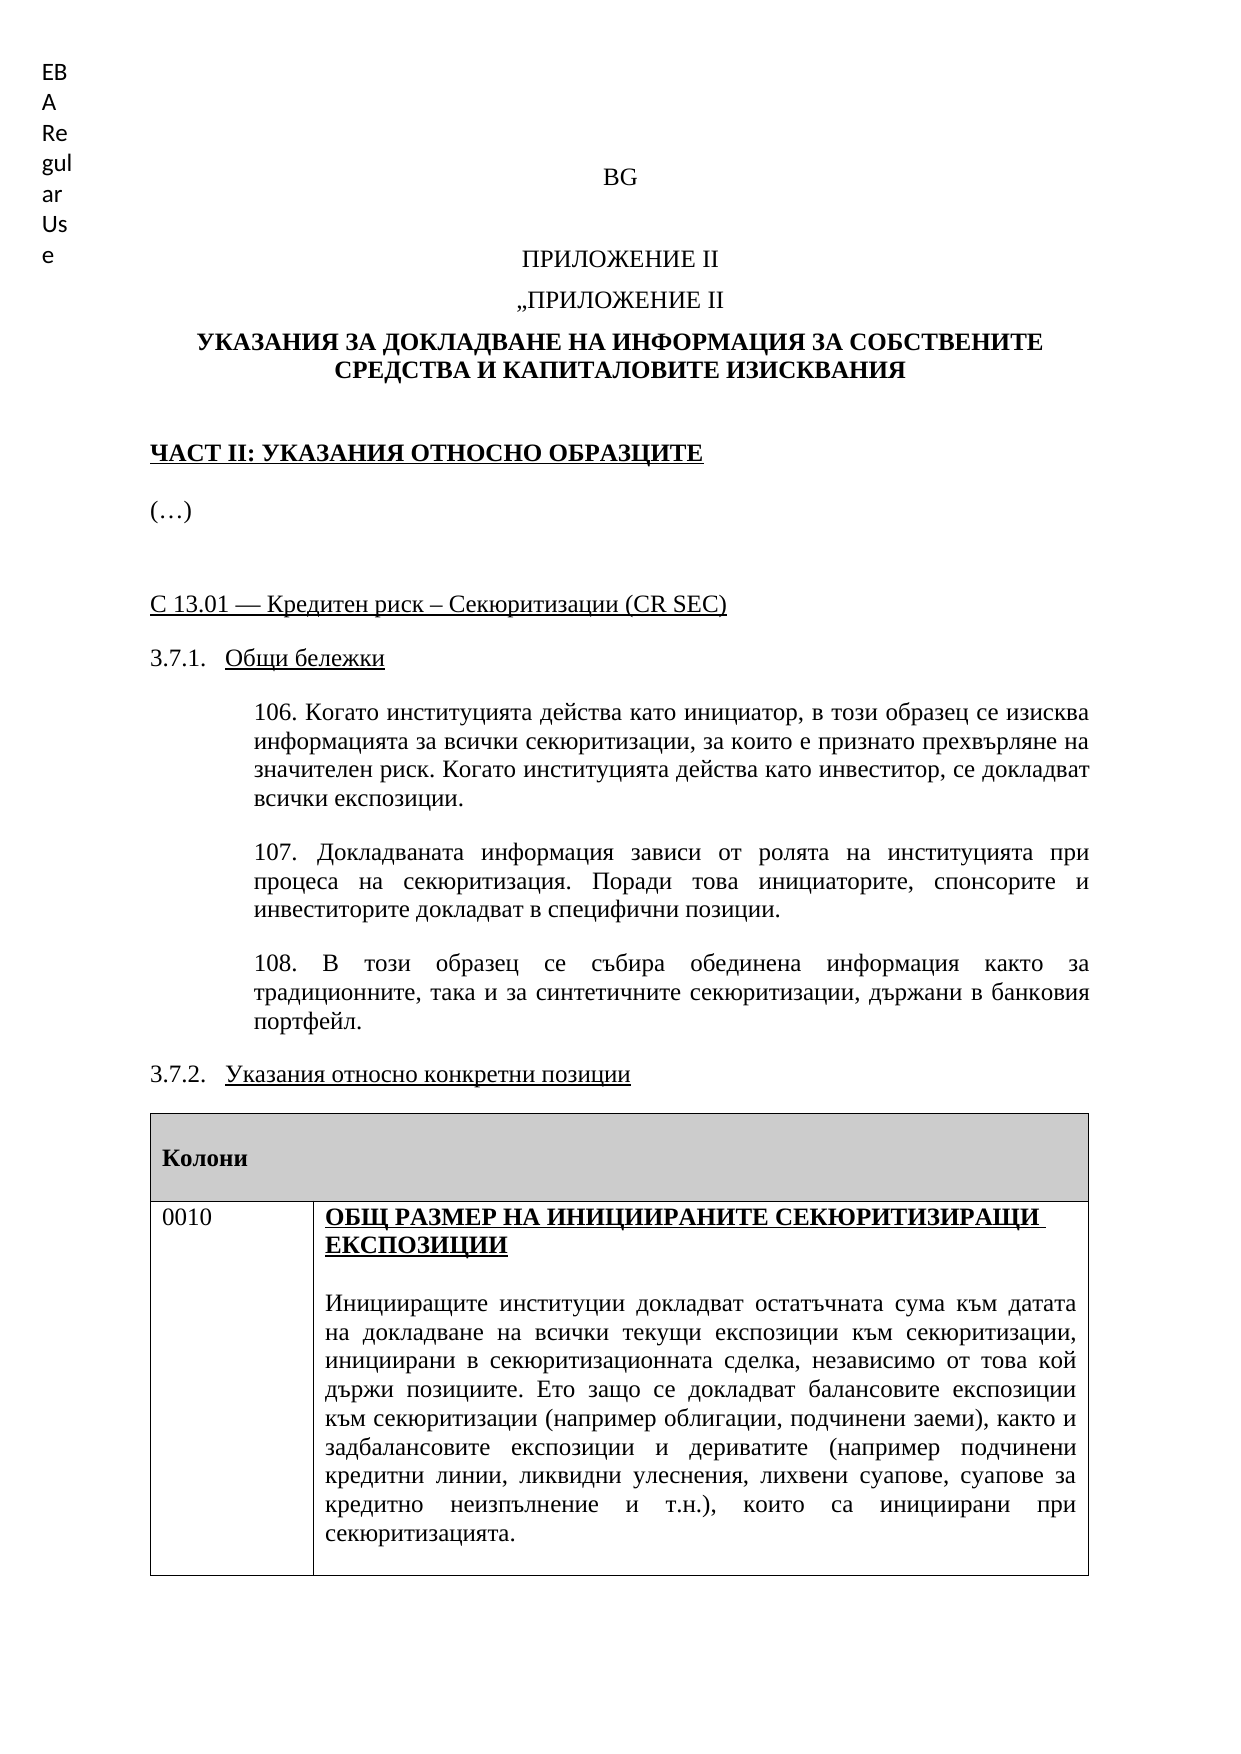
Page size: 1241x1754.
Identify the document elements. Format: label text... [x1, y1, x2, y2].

list 3.7.2. Указания относно конкретни позиции [150, 1059, 1090, 1088]
text УКАЗАНИЯ ЗА ДОКЛАДВАНЕ НА ИНФОРМАЦИЯ ЗА СОБСТВЕНИТЕ СРЕДСТВА И КАПИТАЛОВИТЕ ИЗИСКВАНИЯ [150, 327, 1090, 384]
list C 13.01 — Кредитен риск – Секюритизации (CR SEC) [150, 589, 1090, 618]
text BG [150, 162, 1090, 191]
table_header Колони [151, 1114, 1088, 1201]
list 3.7.1. Общи бележки [150, 643, 1090, 672]
text „ПРИЛОЖЕНИЕ II [150, 286, 1090, 314]
text ПРИЛОЖЕНИЕ II [150, 244, 1090, 273]
text (…) [150, 495, 1090, 524]
text ЧАСТ II: УКАЗАНИЯ ОТНОСНО ОБРАЗЦИТЕ [150, 438, 1090, 466]
table_cell 0010 [151, 1202, 313, 1575]
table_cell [314, 1202, 1088, 1575]
